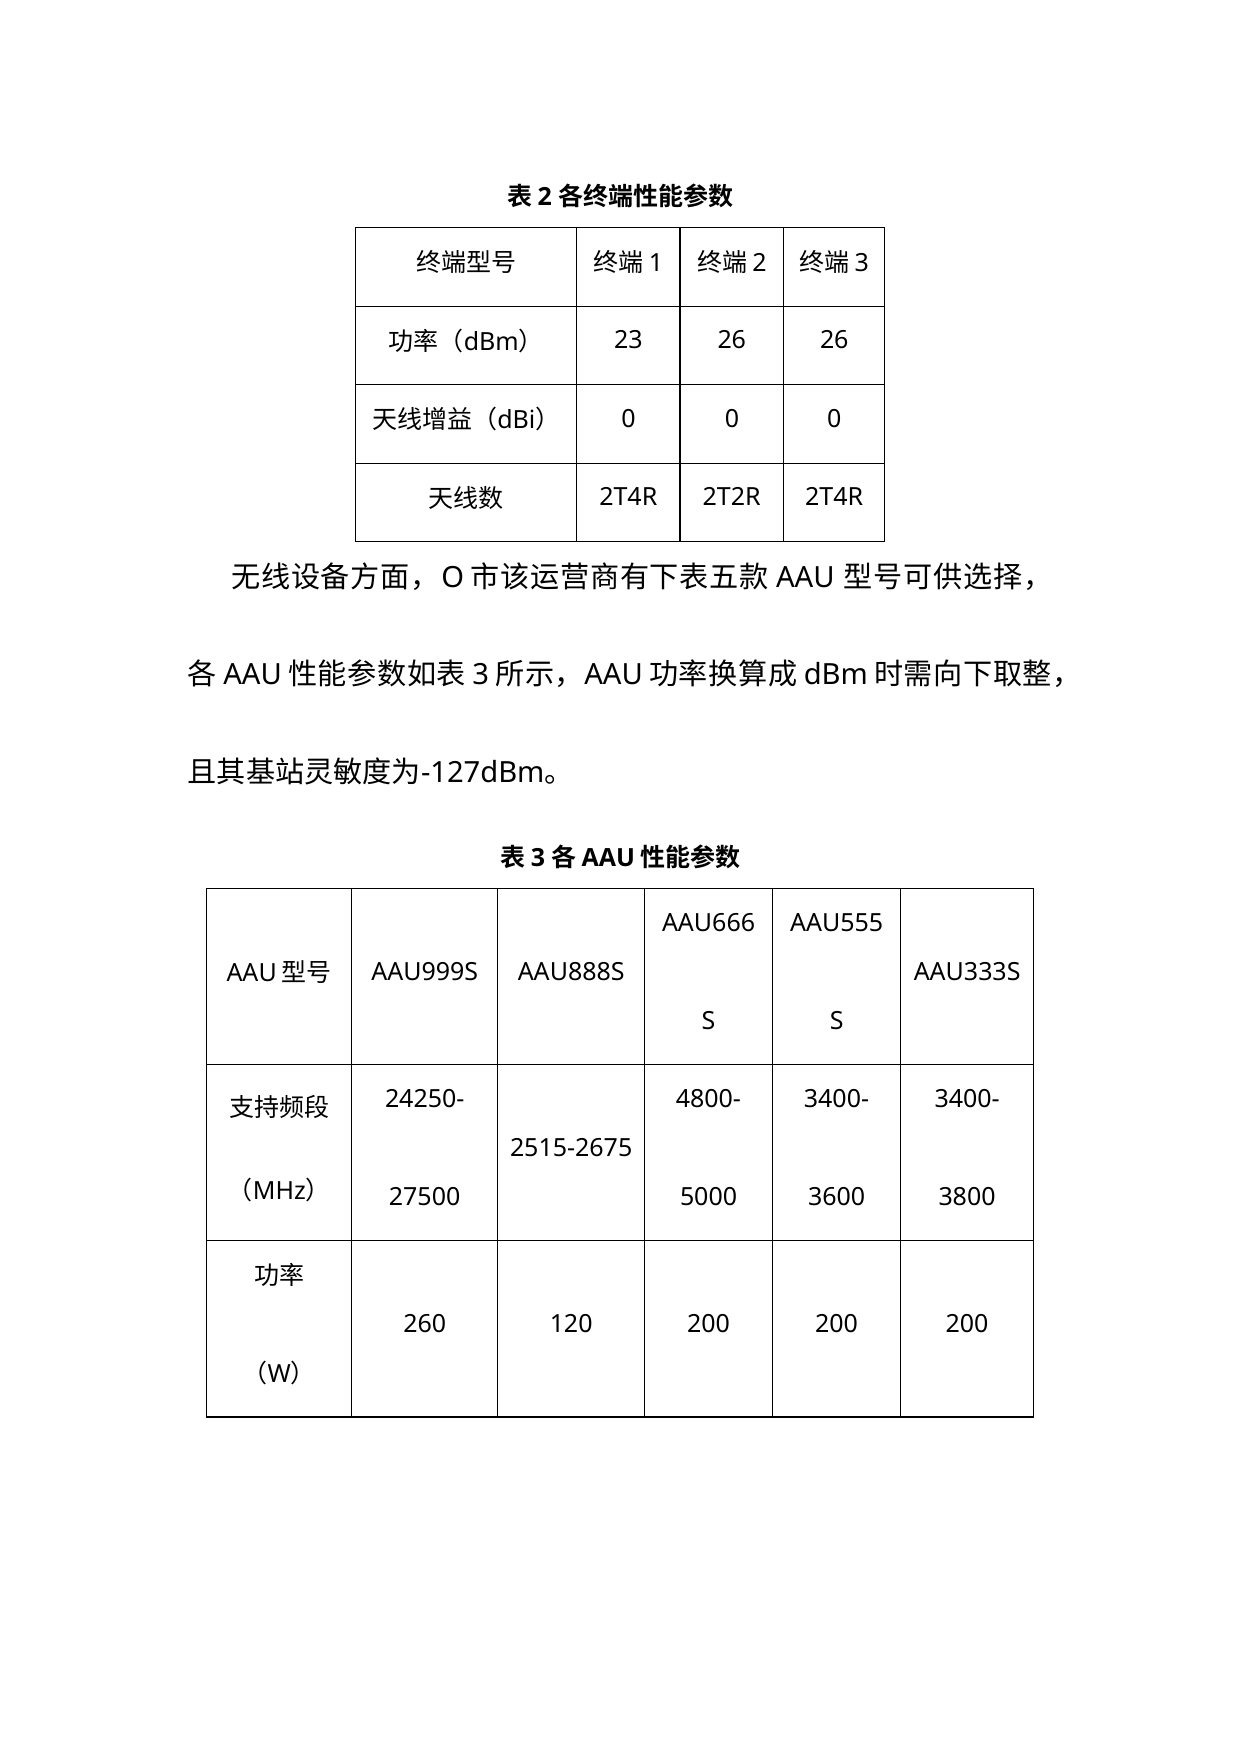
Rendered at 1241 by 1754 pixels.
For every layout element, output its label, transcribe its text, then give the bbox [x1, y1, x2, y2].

table_header 终端3 [784, 228, 884, 306]
table_cell 26 [681, 307, 783, 384]
table_cell 3400-3800 [901, 1065, 1033, 1240]
table_cell 0 [784, 385, 884, 463]
table_cell 2T4R [784, 464, 884, 541]
table_header 终端2 [681, 228, 783, 306]
table_cell 24250-27500 [352, 1065, 497, 1240]
table_header AAU999S [352, 889, 497, 1064]
table_header AAU555S [773, 889, 900, 1064]
table_cell 260 [352, 1241, 497, 1416]
table_cell 0 [577, 385, 679, 463]
table_cell 2T2R [681, 464, 783, 541]
table_header 终端1 [577, 228, 679, 306]
table_cell 功率（W） [207, 1241, 351, 1416]
table_header 终端型号 [356, 228, 576, 306]
table_header AAU666S [645, 889, 772, 1064]
table_cell 2T4R [577, 464, 679, 541]
table_cell 0 [681, 385, 783, 463]
table_cell 天线增益（dBi） [356, 385, 576, 463]
table_cell 3400-3600 [773, 1065, 900, 1240]
table_cell 支持频段 （MHz） [207, 1065, 351, 1240]
table_cell 23 [577, 307, 679, 384]
table_cell 26 [784, 307, 884, 384]
table_header AAU888S [498, 889, 644, 1064]
table_cell 120 [498, 1241, 644, 1416]
table_cell 200 [645, 1241, 772, 1416]
table_header AAU型号 [207, 889, 351, 1064]
table_cell 天线数 [356, 464, 576, 541]
text 表2 各终端性能参数 [187, 162, 1053, 227]
table_cell 200 [901, 1241, 1033, 1416]
table_cell 功率（dBm） [356, 307, 576, 384]
table_cell 2515-2675 [498, 1065, 644, 1240]
text 无线设备方面，O市该运营商有下表五款AAU 型号可供选择，各AAU性能参数如表3所示，AAU功率换算成dBm时需向下取整，且其基站灵敏度为-127dBm。 [187, 542, 1053, 802]
table_cell 4800-5000 [645, 1065, 772, 1240]
table_header AAU333S [901, 889, 1033, 1064]
text 表3 各AAU性能参数 [187, 823, 1053, 888]
table_cell 200 [773, 1241, 900, 1416]
